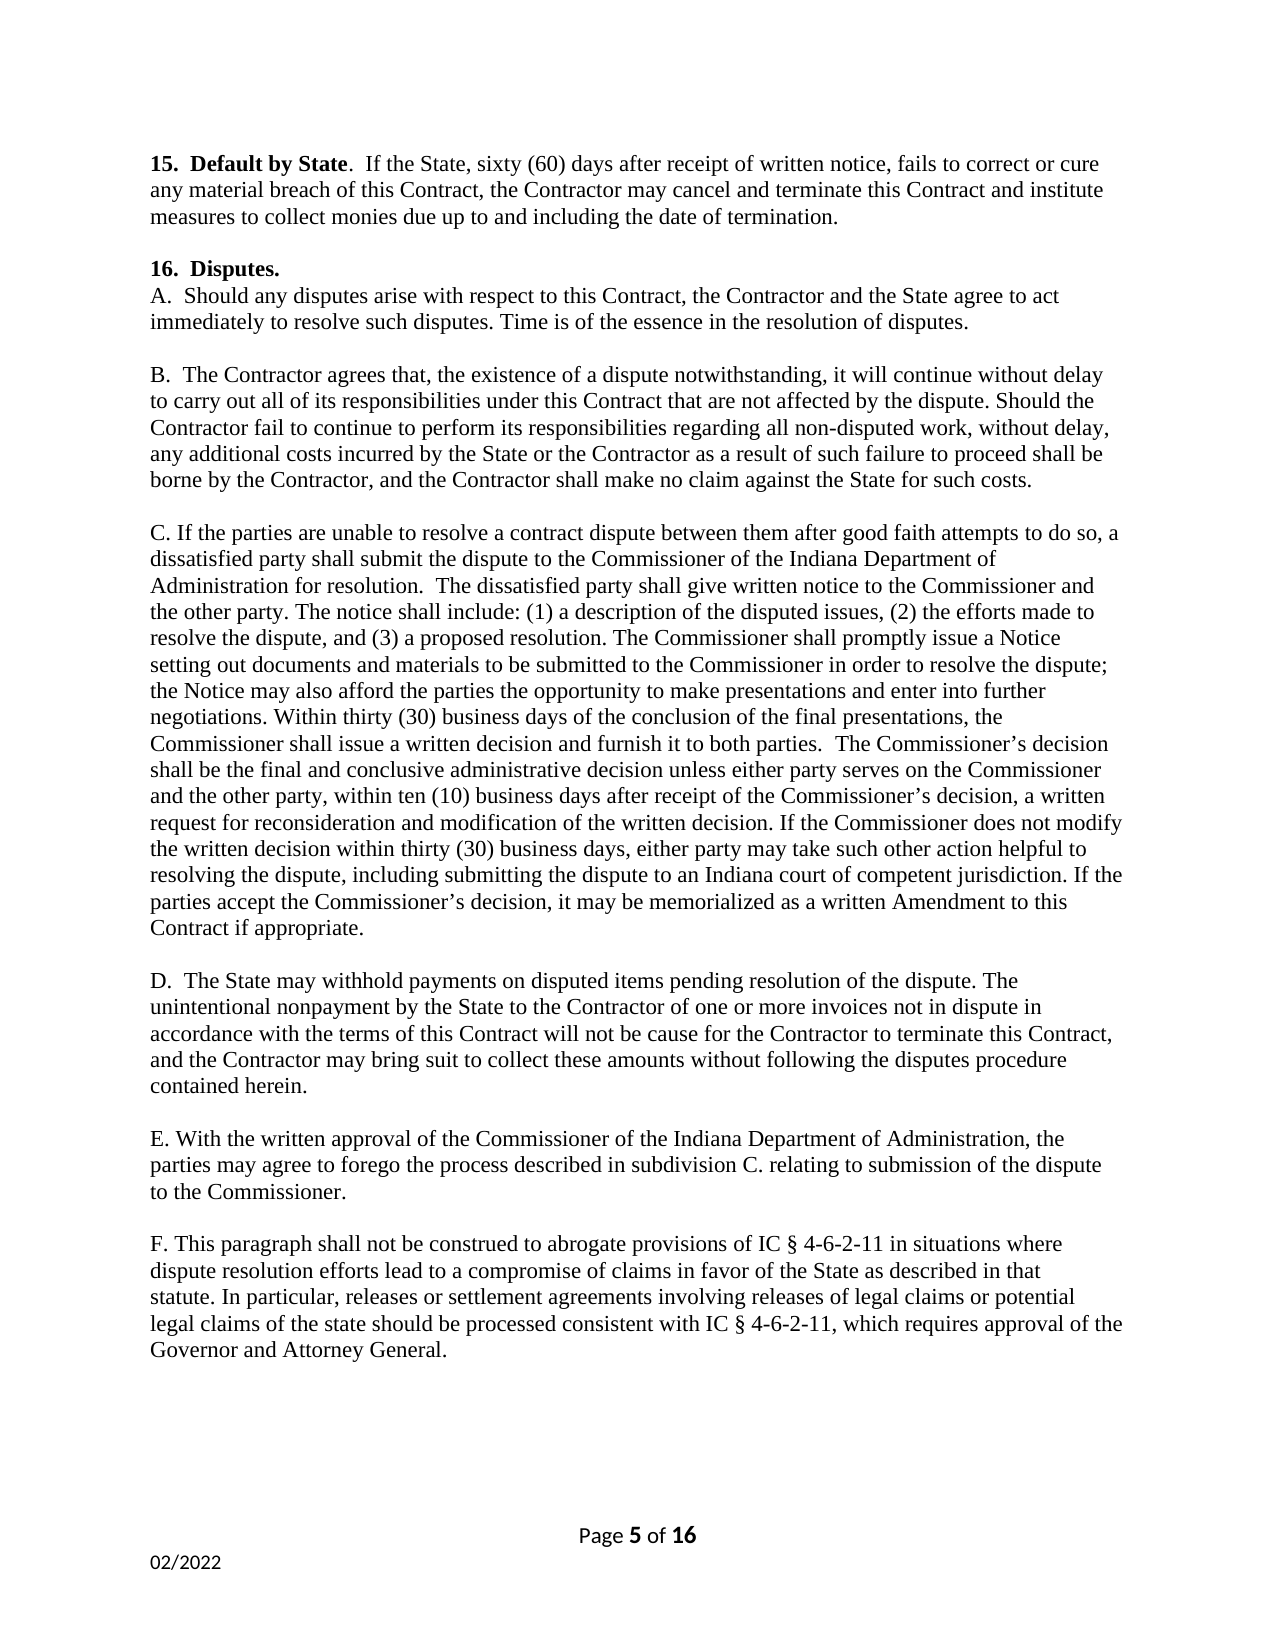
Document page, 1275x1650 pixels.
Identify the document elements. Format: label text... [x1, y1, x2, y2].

text C. If the parties are unable to resolve a contract dispute between them after good faith attempts to do so, a dissatisfied party shall submit the dispute to the Commissioner of the Indiana Department of Administration for resolution. The dissatisfied party shall give written notice to the Commissioner and the other party. The notice shall include: (1) a description of the disputed issues, (2) the efforts made to resolve the dispute, and (3) a proposed resolution. The Commissioner shall promptly issue a Notice setting out documents and materials to be submitted to the Commissioner in order to resolve the dispute; the Notice may also afford the parties the opportunity to make presentations and enter into further negotiations. Within thirty (30) business days of the conclusion of the final presentations, the Commissioner shall issue a written decision and furnish it to both parties. The Commissioner’s decision shall be the final and conclusive administrative decision unless either party serves on the Commissioner and the other party, within ten (10) business days after receipt of the Commissioner’s decision, a written request for reconsideration and modification of the written decision. If the Commissioner does not modify the written decision within thirty (30) business days, either party may take such other action helpful to resolving the dispute, including submitting the dispute to an Indiana court of competent jurisdiction. If the parties accept the Commissioner’s decision, it may be memorialized as a written Amendment to this Contract if appropriate. [150, 519, 1125, 941]
text D. The State may withhold payments on disputed items pending resolution of the dispute. The unintentional nonpayment by the State to the Contractor of one or more invoices not in dispute in accordance with the terms of this Contract will not be cause for the Contractor to terminate this Contract, and the Contractor may bring suit to collect these amounts without following the disputes procedure contained herein. [150, 967, 1125, 1099]
text 15. Default by State. If the State, sixty (60) days after receipt of written notice, fails to correct or cure any material breach of this Contract, the Contractor may cancel and terminate this Contract and institute measures to collect monies due up to and including the date of termination. [150, 150, 1125, 229]
text 16. Disputes. [150, 255, 1125, 282]
text E. With the written approval of the Commissioner of the Indiana Department of Administration, the parties may agree to forego the process described in subdivision C. relating to submission of the dispute to the Commissioner. [150, 1125, 1125, 1204]
text F. This paragraph shall not be construed to abrogate provisions of IC § 4-6-2-11 in situations where dispute resolution efforts lead to a compromise of claims in favor of the State as described in that statute. In particular, releases or settlement agreements involving releases of legal claims or potential legal claims of the state should be processed consistent with IC § 4-6-2-11, which requires approval of the Governor and Attorney General. [150, 1231, 1125, 1362]
text A. Should any disputes arise with respect to this Contract, the Contractor and the State agree to act immediately to resolve such disputes. Time is of the essence in the resolution of disputes. [150, 282, 1125, 334]
text B. The Contractor agrees that, the existence of a dispute notwithstanding, it will continue without delay to carry out all of its responsibilities under this Contract that are not affected by the dispute. Should the Contractor fail to continue to perform its responsibilities regarding all non-disputed work, without delay, any additional costs incurred by the State or the Contractor as a result of such failure to proceed shall be borne by the Contractor, and the Contractor shall make no claim against the State for such costs. [150, 361, 1125, 493]
